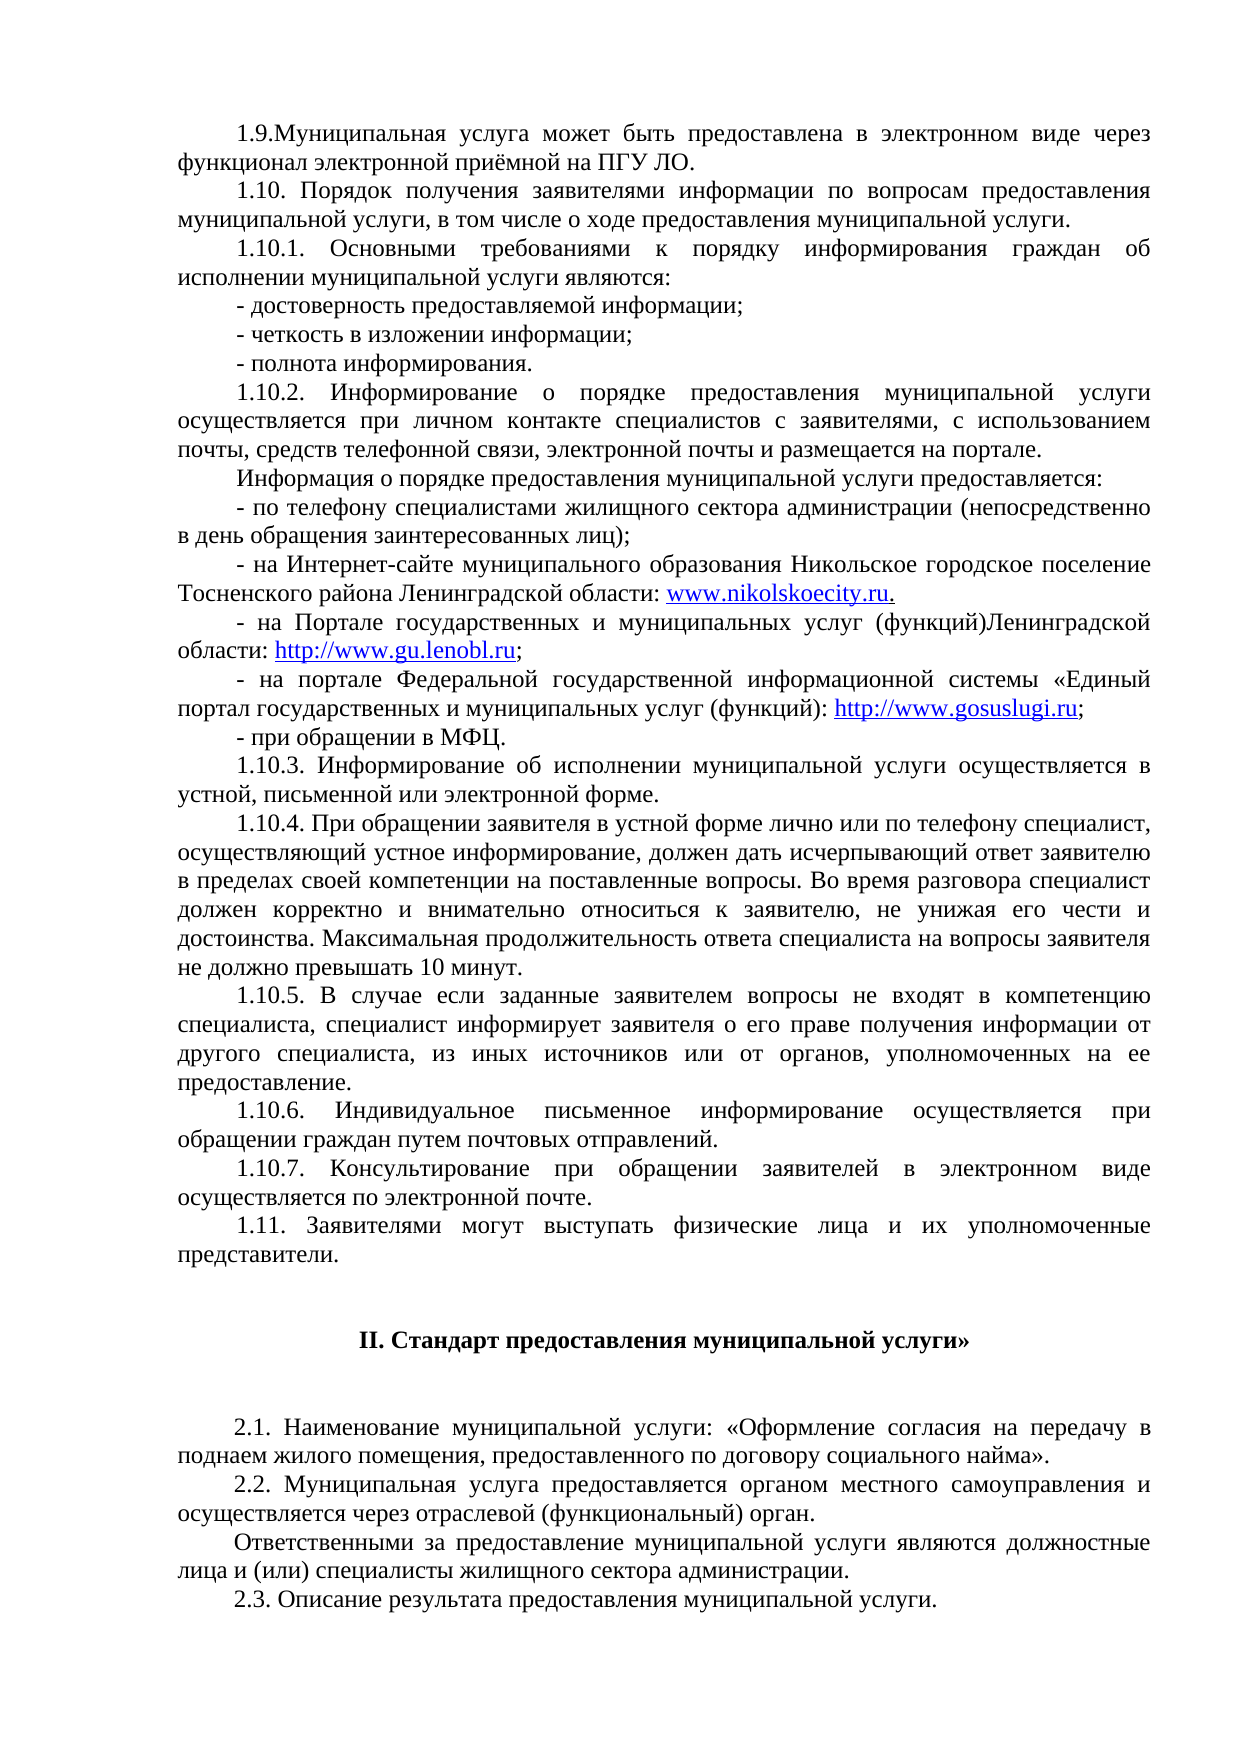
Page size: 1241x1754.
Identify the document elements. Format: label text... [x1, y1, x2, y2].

text Ответственными за предоставление муниципальной услуги являются должностные лица и (или) специалисты жилищного сектора администрации. [177, 1527, 1152, 1584]
text - достоверность предоставляемой информации; [177, 291, 1152, 319]
text 1.10. Порядок получения заявителями информации по вопросам предоставления муниципальной услуги, в том числе о ходе предоставления муниципальной услуги. [177, 176, 1152, 233]
text - на Портале государственных и муниципальных услуг (функций)Ленинградской области: http://www.gu.lenobl.ru; [177, 607, 1152, 664]
text - на Интернет-сайте муниципального образования Никольское городское поселение Тосненского района Ленинградской области: www.nikolskoecity.ru. [177, 549, 1152, 607]
text 2.2. Муниципальная услуга предоставляется органом местного самоуправления и осуществляется через отраслевой (функциональный) орган. [177, 1469, 1152, 1527]
text 2.1. Наименование муниципальной услуги: «Оформление согласия на передачу в поднаем жилого помещения, предоставленного по договору социального найма». [177, 1412, 1152, 1469]
text - полнота информирования. [177, 348, 1152, 377]
text - по телефону специалистами жилищного сектора администрации (непосредственно в день обращения заинтересованных лиц); [177, 492, 1152, 549]
text 1.10.2. Информирование о порядке предоставления муниципальной услуги осуществляется при личном контакте специалистов с заявителями, с использованием почты, средств телефонной связи, электронной почты и размещается на портале. [177, 377, 1152, 463]
text 1.10.5. В случае если заданные заявителем вопросы не входят в компетенцию специалиста, специалист информирует заявителя о его праве получения информации от другого специалиста, из иных источников или от органов, уполномоченных на ее предоставление. [177, 981, 1152, 1096]
text - на портале Федеральной государственной информационной системы «Единый портал государственных и муниципальных услуг (функций): http://www.gosuslugi.ru; [177, 664, 1152, 722]
text 1.10.3. Информирование об исполнении муниципальной услуги осуществляется в устной, письменной или электронной форме. [177, 751, 1152, 808]
text 2.3. Описание результата предоставления муниципальной услуги. [177, 1584, 1152, 1613]
text - при обращении в МФЦ. [177, 722, 1152, 751]
text - четкость в изложении информации; [177, 319, 1152, 348]
text 1.10.7. Консультирование при обращении заявителей в электронном виде осуществляется по электронной почте. [177, 1153, 1152, 1211]
text 1.10.1. Основными требованиями к порядку информирования граждан об исполнении муниципальной услуги являются: [177, 233, 1152, 291]
text Информация о порядке предоставления муниципальной услуги предоставляется: [177, 463, 1152, 492]
text 1.10.4. При обращении заявителя в устной форме лично или по телефону специалист, осуществляющий устное информирование, должен дать исчерпывающий ответ заявителю в пределах своей компетенции на поставленные вопросы. Во время разговора специалист должен корректно и внимательно относиться к заявителю, не унижая его чести и достоинства. Максимальная продолжительность ответа специалиста на вопросы заявителя не должно превышать 10 минут. [177, 808, 1152, 981]
text 1.9.Муниципальная услуга может быть предоставлена в электронном виде через функционал электронной приёмной на ПГУ ЛО. [177, 118, 1152, 176]
text II. Стандарт предоставления муниципальной услуги» [177, 1326, 1152, 1354]
text 1.11. Заявителями могут выступать физические лица и их уполномоченные представители. [177, 1211, 1152, 1268]
text 1.10.6. Индивидуальное письменное информирование осуществляется при обращении граждан путем почтовых отправлений. [177, 1096, 1152, 1153]
